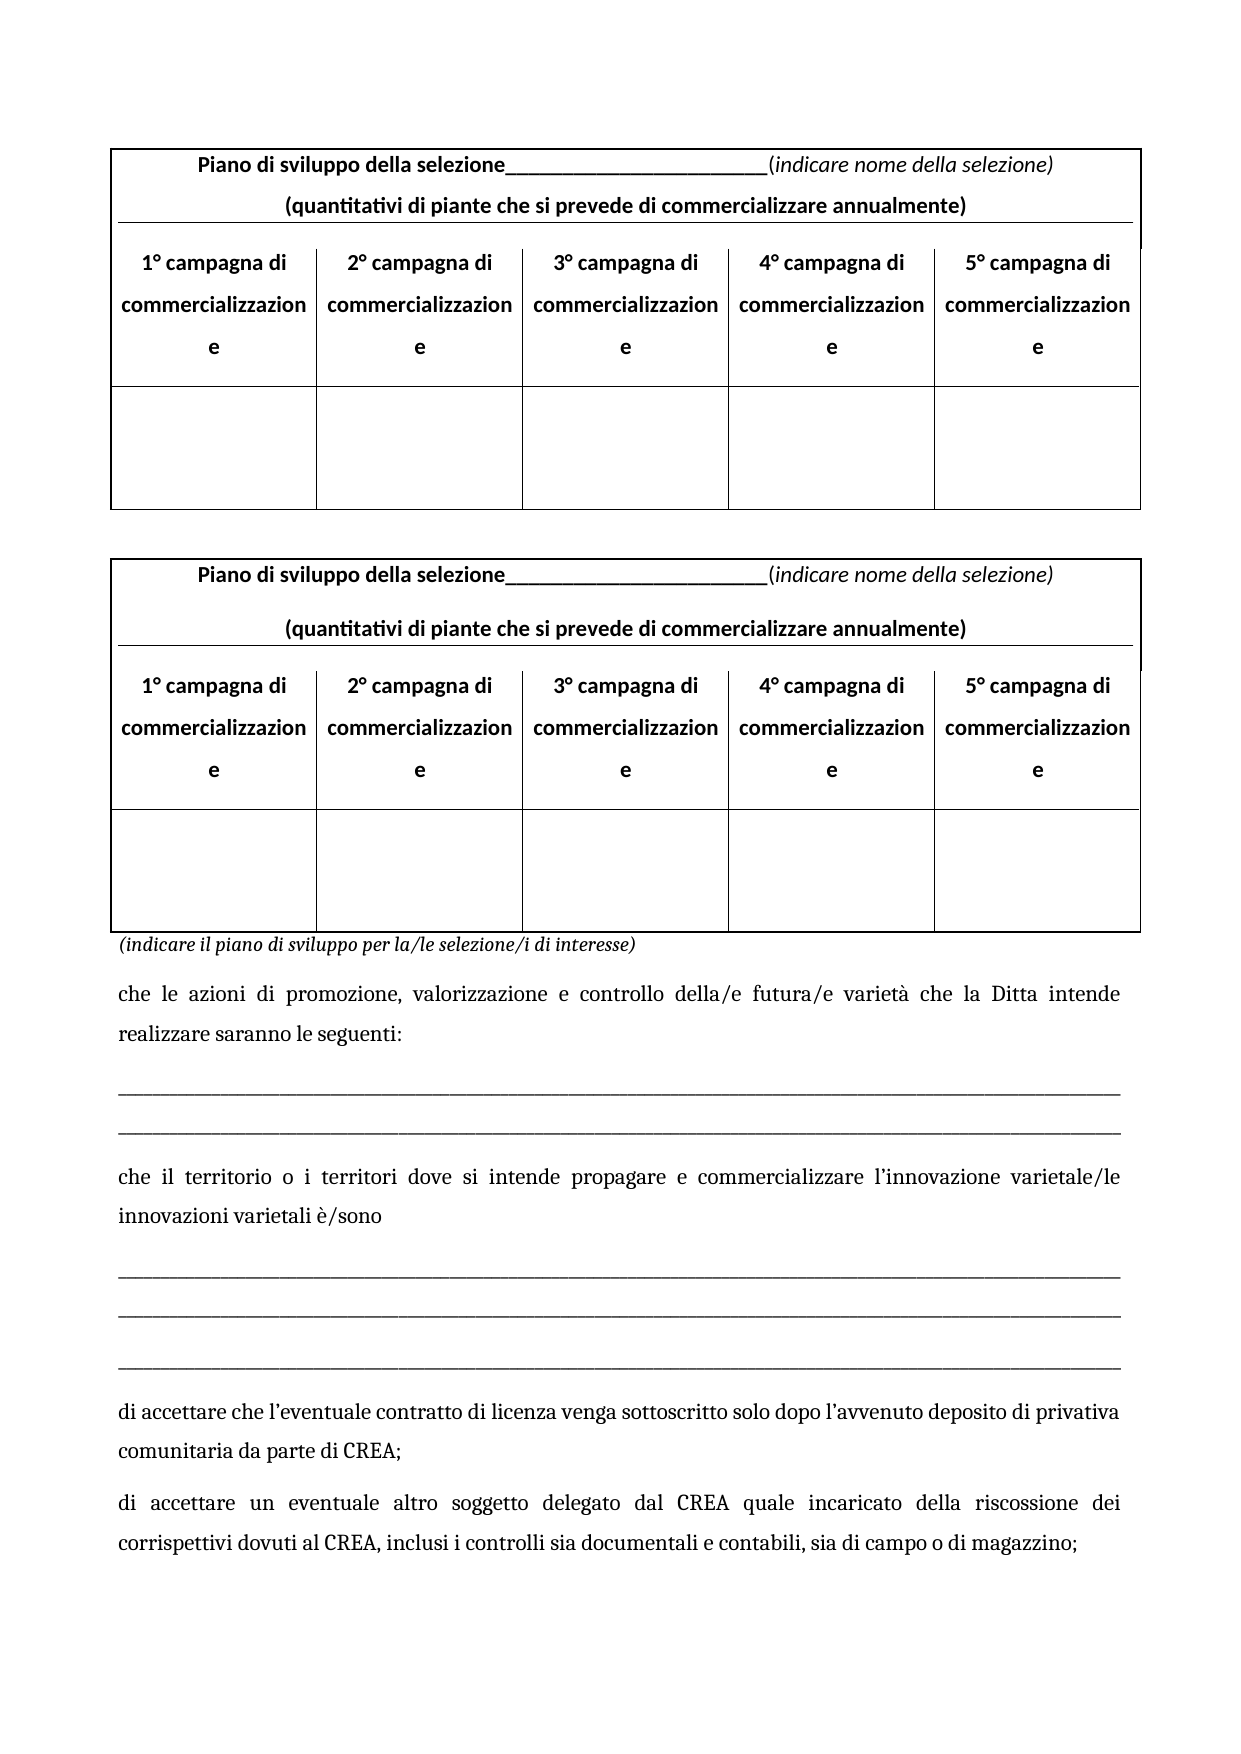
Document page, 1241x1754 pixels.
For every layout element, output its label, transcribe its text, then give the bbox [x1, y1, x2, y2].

table_cell [112, 447, 316, 508]
table_cell 2° campagna di commercializzazione [317, 671, 522, 809]
table_cell [729, 810, 934, 870]
table_cell [935, 447, 1140, 508]
table_cell [935, 386, 1140, 447]
table_cell [729, 870, 934, 931]
table_cell 5° campagna di commercializzazione [935, 671, 1140, 809]
text ______________________________________________________________________________________________________________________ [118, 1347, 1122, 1373]
table_cell [729, 387, 934, 447]
table_cell 3° campagna di commercializzazione [523, 671, 728, 809]
table_cell [317, 870, 522, 931]
table_cell 1° campagna di commercializzazione [112, 249, 316, 386]
table_cell [523, 387, 728, 447]
table_cell [935, 870, 1140, 931]
table_cell 5° campagna di commercializzazione [935, 249, 1140, 386]
text che il territorio o i territori dove si intende propagare e commercializzare l’innovazione varietale/le innovazioni varietali è/sono [118, 1164, 1122, 1230]
table_cell 4° campagna di commercializzazione [729, 249, 934, 386]
table_cell [729, 447, 934, 508]
text (indicare il piano di sviluppo per la/le selezione/i di interesse) [118, 933, 1122, 956]
table_cell [317, 387, 522, 447]
table_cell Piano di sviluppo della selezione_______________________(indicare nome della selezione) (quantitativi di piante che si prevede di commercializzare annualmente) [112, 150, 1140, 248]
text ____________________________________________________________________________________________________________________________________________________________________________________________________________________________________________ [118, 1072, 1122, 1138]
table_cell [317, 447, 522, 508]
table_cell [112, 870, 316, 931]
table_cell [523, 870, 728, 931]
table_cell [935, 809, 1140, 870]
table_cell 3° campagna di commercializzazione [523, 249, 728, 386]
text di accettare che l’eventuale contratto di licenza venga sottoscritto solo dopo l’avvenuto deposito di privativa comunitaria da parte di CREA; [118, 1399, 1122, 1464]
table_cell [523, 810, 728, 870]
table_cell 4° campagna di commercializzazione [729, 671, 934, 809]
table_cell [112, 810, 316, 870]
table_cell [523, 447, 728, 508]
table_header Piano di sviluppo della selezione_______________________(indicare nome della selezione) (quantitativi di piante che si prevede di commercializzare annualmente) [112, 560, 1140, 671]
table_cell 2° campagna di commercializzazione [317, 249, 522, 386]
text di accettare un eventuale altro soggetto delegato dal CREA quale incaricato della riscossione dei corrispettivi dovuti al CREA, inclusi i controlli sia documentali e contabili, sia di campo o di magazzino; [118, 1490, 1122, 1556]
text ____________________________________________________________________________________________________________________________________________________________________________________________________________________________________________ [118, 1255, 1122, 1321]
table_cell [317, 810, 522, 870]
table_cell 1° campagna di commercializzazione [112, 671, 316, 809]
text che le azioni di promozione, valorizzazione e controllo della/e futura/e varietà che la Ditta intende realizzare saranno le seguenti: [118, 981, 1122, 1047]
table_cell [112, 387, 316, 447]
